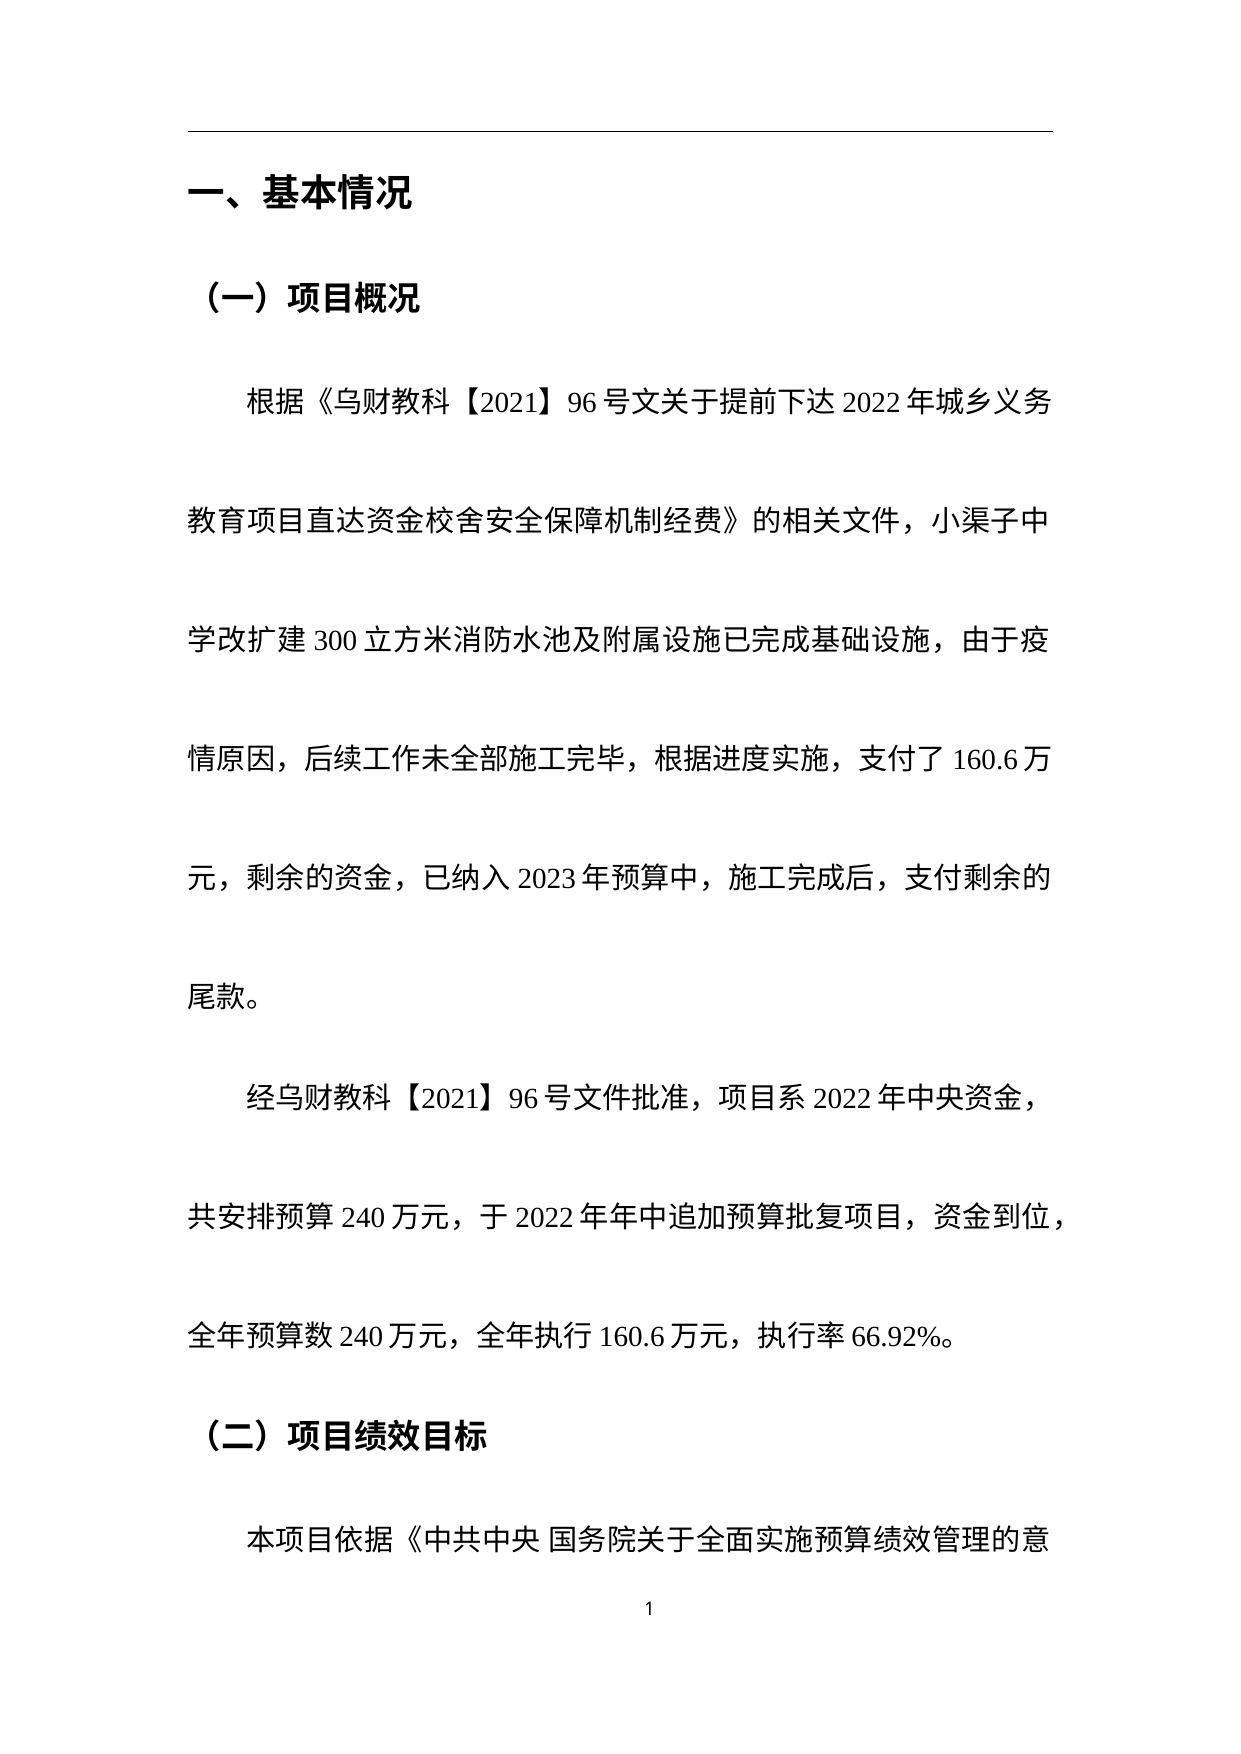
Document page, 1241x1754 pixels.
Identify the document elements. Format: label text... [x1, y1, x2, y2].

subtitle （一）项目概况 [187, 256, 1053, 336]
text 经乌财教科【2021】96号文件批准，项目系2022年中央资金，共安排预算240万元，于2022年年中追加预算批复项目，资金到位，全年预算数240万元，全年执行160.6万元，执行率66.92%。 [187, 1056, 1053, 1373]
subtitle （二）项目绩效目标 [187, 1394, 1053, 1474]
text 根据《乌财教科【2021】96号文关于提前下达2022年城乡义务教育项目直达资金校舍安全保障机制经费》的相关文件，小渠子中学改扩建300立方米消防水池及附属设施已完成基础设施，由于疫情原因，后续工作未全部施工完毕，根据进度实施，支付了160.6万元，剩余的资金，已纳入2023年预算中，施工完成后，支付剩余的尾款。 [187, 360, 1053, 1034]
subtitle 一、基本情况 [187, 150, 1053, 229]
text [187, 1498, 1053, 1577]
